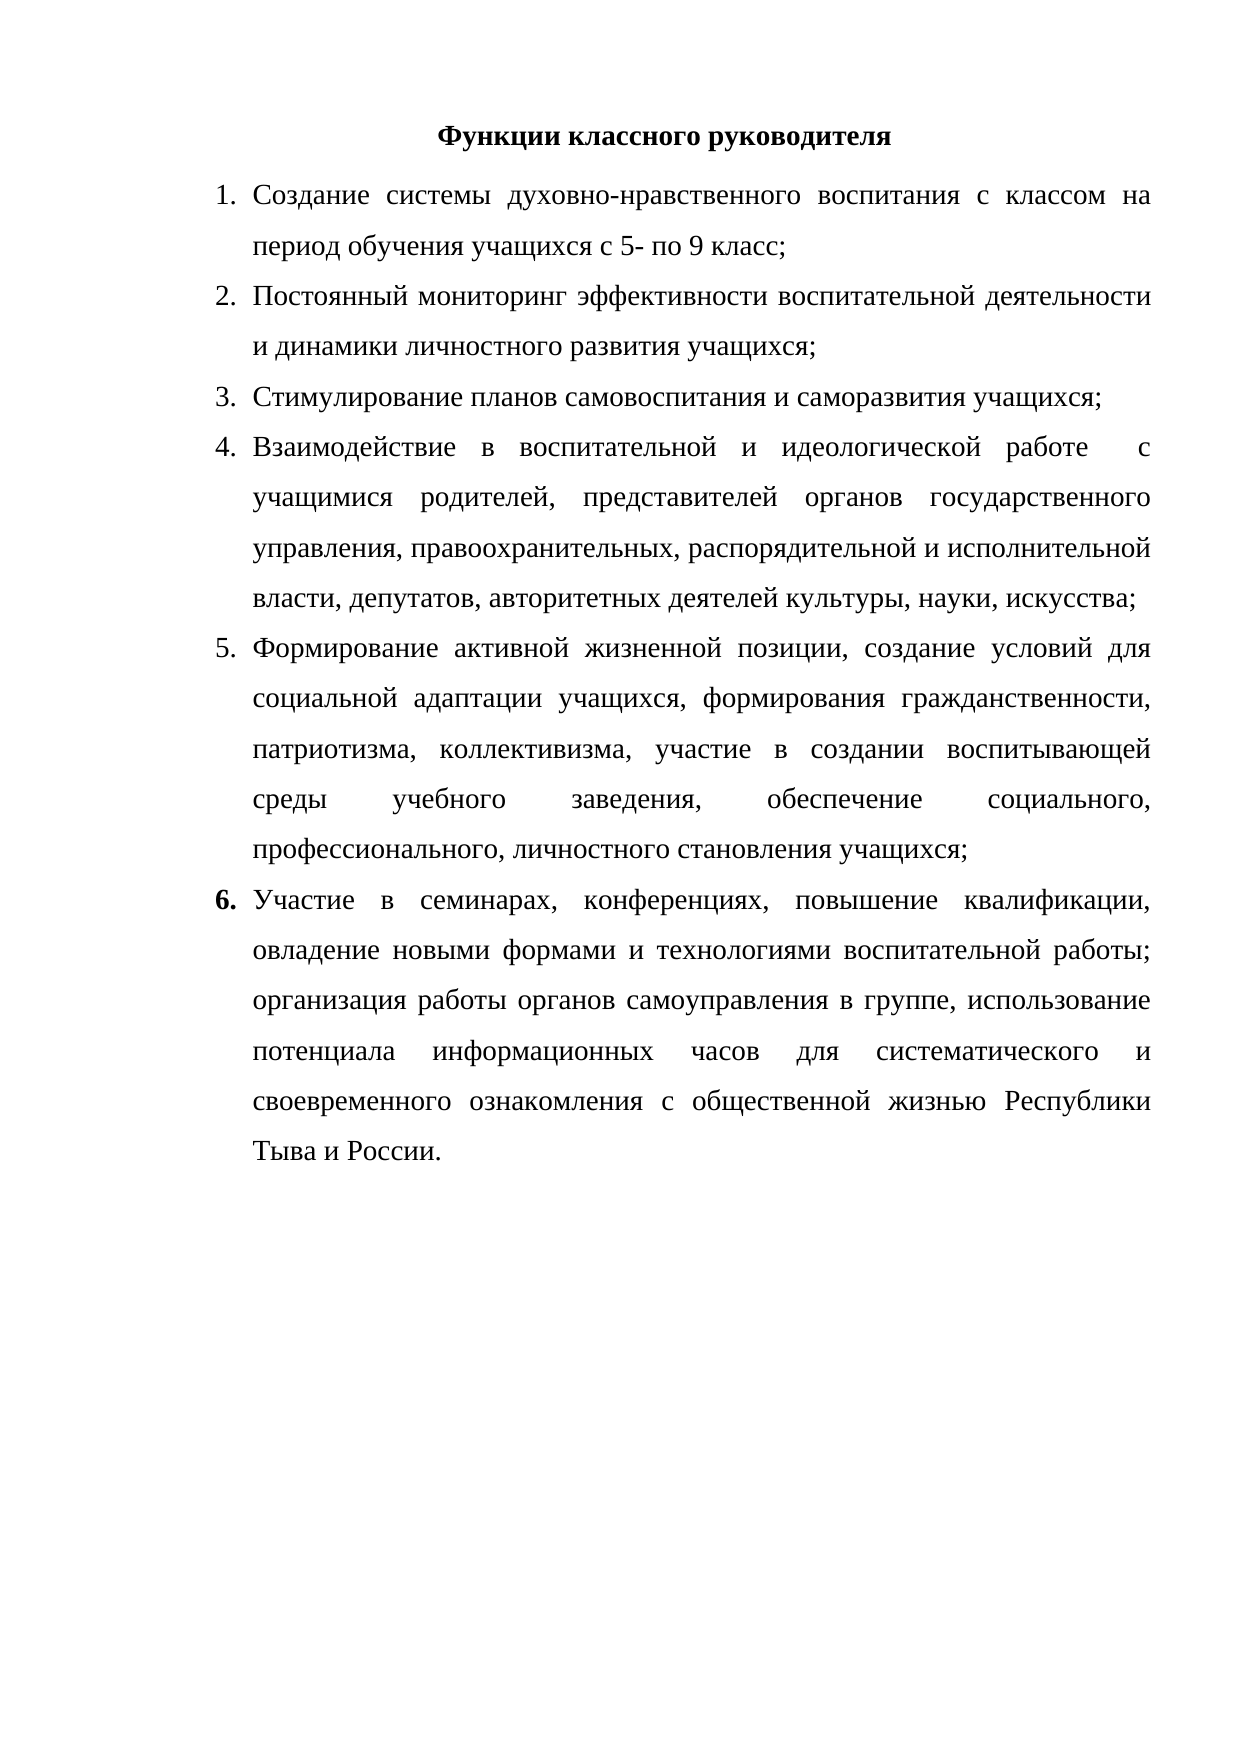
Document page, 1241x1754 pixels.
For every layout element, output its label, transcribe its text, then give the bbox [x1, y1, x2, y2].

list Участие в семинарах, конференциях, повышение квалификации, овладение новыми формами и технологиями воспитательной работы; организация работы органов самоуправления в группе, использование потенциала информационных часов для систематического и своевременного ознакомления с общественной жизнью Республики Тыва и России. [215, 882, 1152, 1167]
list Создание системы духовно-нравственного воспитания с классом на период обучения учащихся с 5- по 9 класс; [215, 177, 1152, 261]
list Взаимодействие в воспитательной и идеологической работе с учащимися родителей, представителей органов государственного управления, правоохранительных, распорядительной и исполнительной власти, депутатов, авторитетных деятелей культуры, науки, искусства; [215, 429, 1152, 613]
list Формирование активной жизненной позиции, создание условий для социальной адаптации учащихся, формирования гражданственности, патриотизма, коллективизма, участие в создании воспитывающей среды учебного заведения, обеспечение социального, профессионального, личностного становления учащихся; [215, 630, 1152, 865]
text Функции классного руководителя [177, 118, 1152, 152]
list Постоянный мониторинг эффективности воспитательной деятельности и динамики личностного развития учащихся; [215, 278, 1152, 362]
list Стимулирование планов самовоспитания и саморазвития учащихся; [215, 379, 1152, 412]
